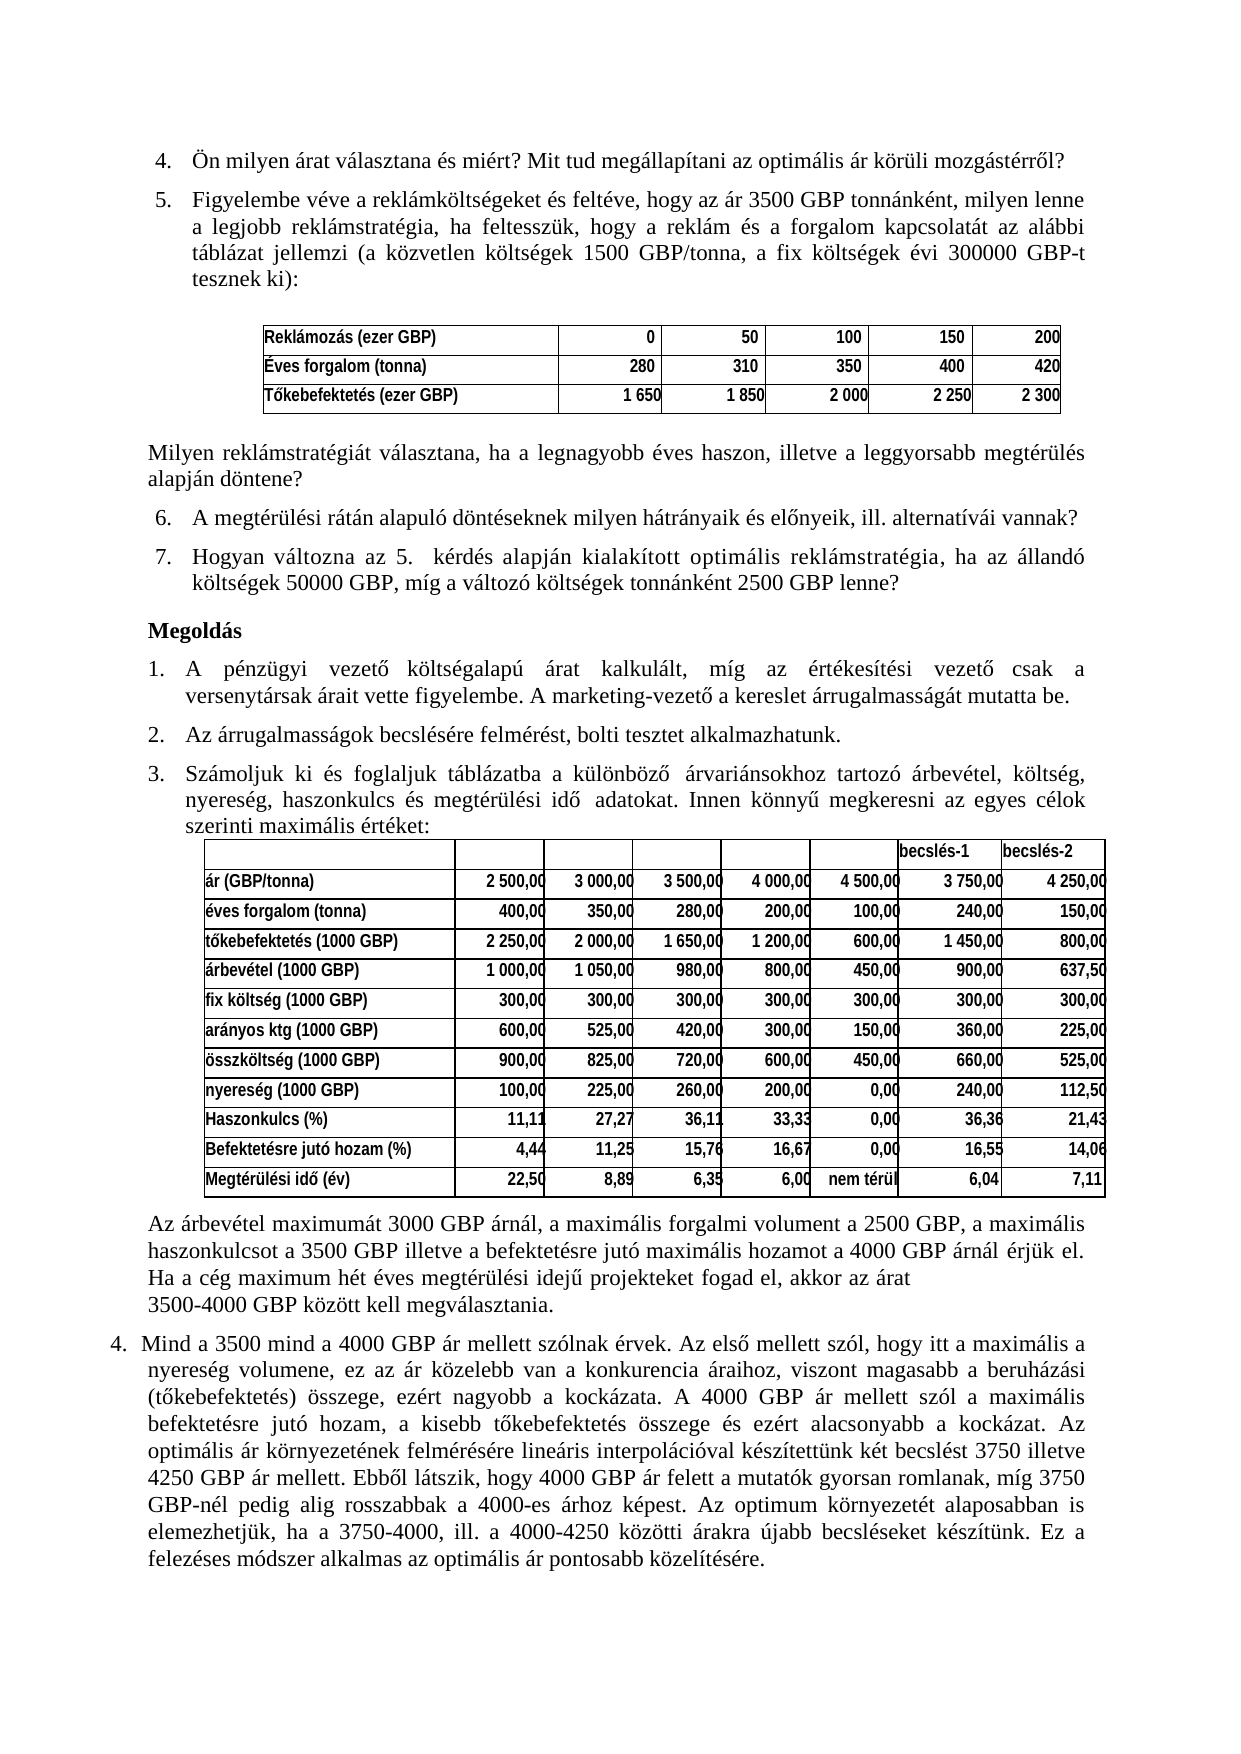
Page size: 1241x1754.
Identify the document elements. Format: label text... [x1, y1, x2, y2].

text Megoldás [148, 617, 1093, 643]
table_cell 7,11 [1002, 1168, 1104, 1196]
table_cell 1 650 [559, 385, 661, 413]
list Az árrugalmasságok becslésére felmérést, bolti tesztet alkalmazhatunk. [148, 721, 1093, 747]
table_cell 4,44 [456, 1138, 543, 1166]
table_cell éves forgalom (tonna) [205, 900, 454, 928]
table_cell Éves forgalom (tonna) [264, 356, 558, 384]
table_cell 150,00 [1002, 900, 1104, 928]
table_cell Megtérülési idő (év) [205, 1168, 454, 1196]
table_header [545, 840, 632, 868]
table_cell 2 250,00 [456, 930, 543, 958]
table_cell 22,50 [456, 1168, 543, 1196]
table_cell 6,04 [899, 1168, 1001, 1196]
table_cell 310 [662, 356, 765, 384]
table_cell 280 [559, 356, 661, 384]
table_cell 16,67 [722, 1138, 809, 1166]
table_cell Tőkebefektetés (ezer GBP) [264, 385, 558, 413]
table_cell 0,00 [811, 1108, 897, 1137]
table_cell 200,00 [722, 900, 809, 928]
table_cell nem térül [811, 1168, 897, 1196]
table_header Reklámozás (ezer GBP) [264, 326, 558, 354]
table_cell 1 650,00 [633, 930, 720, 958]
table_cell 4 500,00 [811, 870, 897, 898]
table_cell 225,00 [1002, 1019, 1104, 1047]
table_cell 300,00 [1002, 989, 1104, 1017]
list Számoljuk ki és foglaljuk táblázatba a különböző árvariánsokhoz tartozó árbevétel, költség, nyereség, haszonkulcs és megtérülési idő adatokat. Innen könnyű megkeresni az egyes célok szerinti maximális értéket: [148, 759, 1085, 839]
text Az árbevétel maximumát 3000 GBP árnál, a maximális forgalmi volument a 2500 GBP, a maximális haszonkulcsot a 3500 GBP illetve a befektetésre jutó maximális hozamot a 4000 GBP árnál érjük el. Ha a cég maximum hét éves megtérülési idejű projekteket fogad el, akkor az árat [148, 1210, 1085, 1290]
table_header 0 [559, 326, 661, 354]
table_cell 600,00 [811, 930, 897, 958]
table_cell 300,00 [545, 989, 632, 1017]
table_cell 0,00 [811, 1079, 897, 1107]
table_cell 400 [869, 356, 972, 384]
table_cell tőkebefektetés (1000 GBP) [205, 930, 454, 958]
table_cell 3 750,00 [899, 870, 1001, 898]
table_cell 1 450,00 [899, 930, 1001, 958]
table_header becslés-2 [1002, 840, 1104, 868]
table_cell 600,00 [456, 1019, 543, 1047]
table_cell 525,00 [545, 1019, 632, 1047]
table_cell 8,89 [545, 1168, 632, 1196]
table_cell nyereség (1000 GBP) [205, 1079, 454, 1107]
table_cell 720,00 [633, 1049, 720, 1077]
table_cell 450,00 [811, 960, 897, 988]
table_cell Befektetésre jutó hozam (%) [205, 1138, 454, 1166]
table_cell 16,55 [899, 1138, 1001, 1166]
table_cell 150,00 [811, 1019, 897, 1047]
table_cell 350,00 [545, 900, 632, 928]
table_cell 420,00 [633, 1019, 720, 1047]
table_header [633, 840, 720, 868]
table_cell 260,00 [633, 1079, 720, 1107]
table_cell 225,00 [545, 1079, 632, 1107]
table_cell 800,00 [1002, 930, 1104, 958]
table_cell 14,06 [1002, 1138, 1104, 1166]
list Ön milyen árat választana és miért? Mit tud megállapítani az optimális ár körüli mozgástérről? [155, 148, 1093, 174]
table_cell 11,25 [545, 1138, 632, 1166]
table_cell 4 250,00 [1002, 870, 1104, 898]
table_cell 3 000,00 [545, 870, 632, 898]
text Milyen reklámstratégiát választana, ha a legnagyobb éves haszon, illetve a leggyorsabb megtérülés alapján döntene? [148, 439, 1085, 492]
table_cell 660,00 [899, 1049, 1001, 1077]
table_cell 3 500,00 [633, 870, 720, 898]
table_cell árbevétel (1000 GBP) [205, 960, 454, 988]
table_cell 600,00 [722, 1049, 809, 1077]
table_cell 1 000,00 [456, 960, 543, 988]
table_cell 400,00 [456, 900, 543, 928]
table_cell 800,00 [722, 960, 809, 988]
table_header becslés-1 [899, 840, 1001, 868]
table_cell 2 300 [973, 385, 1060, 413]
table_cell 2 500,00 [456, 870, 543, 898]
list A megtérülési rátán alapuló döntéseknek milyen hátrányaik és előnyeik, ill. alternatívái vannak? [155, 504, 1093, 531]
table_cell 33,33 [722, 1108, 809, 1137]
table_cell 525,00 [1002, 1049, 1104, 1077]
table_cell 825,00 [545, 1049, 632, 1077]
table_header [722, 840, 809, 868]
table_cell 300,00 [899, 989, 1001, 1017]
table_cell 637,50 [1002, 960, 1104, 988]
table_cell 2 000,00 [545, 930, 632, 958]
table_cell 420 [973, 356, 1060, 384]
table_cell 2 250 [869, 385, 972, 413]
table_cell 900,00 [456, 1049, 543, 1077]
table_cell ár (GBP/tonna) [205, 870, 454, 898]
table_cell 112,50 [1002, 1079, 1104, 1107]
table_cell 36,36 [899, 1108, 1001, 1137]
table_cell 4 000,00 [722, 870, 809, 898]
table_cell 200,00 [722, 1079, 809, 1107]
table_cell 11,11 [456, 1108, 543, 1137]
table_cell 980,00 [633, 960, 720, 988]
table_cell fix költség (1000 GBP) [205, 989, 454, 1017]
table_cell 6,00 [722, 1168, 809, 1196]
table_cell 900,00 [899, 960, 1001, 988]
table_cell 300,00 [722, 1019, 809, 1047]
table_cell Haszonkulcs (%) [205, 1108, 454, 1137]
table_cell 280,00 [633, 900, 720, 928]
table_header [811, 840, 897, 868]
table_cell 240,00 [899, 1079, 1001, 1107]
table_cell 300,00 [633, 989, 720, 1017]
table_cell 450,00 [811, 1049, 897, 1077]
list Figyelembe véve a reklámköltségeket és feltéve, hogy az ár 3500 GBP tonnánként, milyen lenne a legjobb reklámstratégia, ha feltesszük, hogy a reklám és a forgalom kapcsolatát az alábbi táblázat jellemzi (a közvetlen költségek 1500 GBP/tonna, a fix költségek évi 300000 GBP-t tesznek ki): [155, 186, 1085, 292]
table_cell 300,00 [811, 989, 897, 1017]
table_header [456, 840, 543, 868]
text 4. Mind a 3500 mind a 4000 GBP ár mellett szólnak érvek. Az első mellett szól, hogy itt a maximális a nyereség volumene, ez az ár közelebb van a konkurencia áraihoz, viszont magasabb a beruházási (tőkebefektetés) összege, ezért nagyobb a kockázata. A 4000 GBP ár mellett szól a maximális befektetésre jutó hozam, a kisebb tőkebefektetés összege és ezért alacsonyabb a kockázat. Az optimális ár környezetének felmérésére lineáris interpolációval készítettünk két becslést 3750 illetve 4250 GBP ár mellett. Ebből látszik, hogy 4000 GBP ár felett a mutatók gyorsan romlanak, míg 3750 GBP-nél pedig alig rosszabbak a 4000-es árhoz képest. Az optimum környezetét alaposabban is elemezhetjük, ha a 3750-4000, ill. a 4000-4250 közötti árakra újabb becsléseket készítünk. Ez a felezéses módszer alkalmas az optimális ár pontosabb közelítésére. [110, 1330, 1085, 1571]
table_cell 1 050,00 [545, 960, 632, 988]
table_header [205, 840, 454, 868]
table_header 150 [869, 326, 972, 354]
table_header 200 [973, 326, 1060, 354]
table_header 100 [766, 326, 868, 354]
table_cell 1 850 [662, 385, 765, 413]
table_cell 15,76 [633, 1138, 720, 1166]
table_cell 2 000 [766, 385, 868, 413]
table_header 50 [662, 326, 765, 354]
table_cell 27,27 [545, 1108, 632, 1137]
table_cell 36,11 [633, 1108, 720, 1137]
text 3500-4000 GBP között kell megválasztania. [148, 1291, 590, 1317]
table_cell 100,00 [811, 900, 897, 928]
table_cell összköltség (1000 GBP) [205, 1049, 454, 1077]
table_cell 240,00 [899, 900, 1001, 928]
list Hogyan változna az 5. kérdés alapján kialakított optimális reklámstratégia, ha az állandó költségek 50000 GBP, míg a változó költségek tonnánként 2500 GBP lenne? [155, 543, 1085, 596]
table_cell 0,00 [811, 1138, 897, 1166]
table_cell 350 [766, 356, 868, 384]
table_cell 300,00 [722, 989, 809, 1017]
table_cell 100,00 [456, 1079, 543, 1107]
table_cell 21,43 [1002, 1108, 1104, 1137]
list A pénzügyi vezető költségalapú árat kalkulált, míg az értékesítési vezető csak a versenytársak árait vette figyelembe. A marketing-vezető a kereslet árrugalmasságát mutatta be. [148, 656, 1085, 708]
table_cell 6,35 [633, 1168, 720, 1196]
table_cell arányos ktg (1000 GBP) [205, 1019, 454, 1047]
table_cell 360,00 [899, 1019, 1001, 1047]
table_cell 300,00 [456, 989, 543, 1017]
table_cell 1 200,00 [722, 930, 809, 958]
